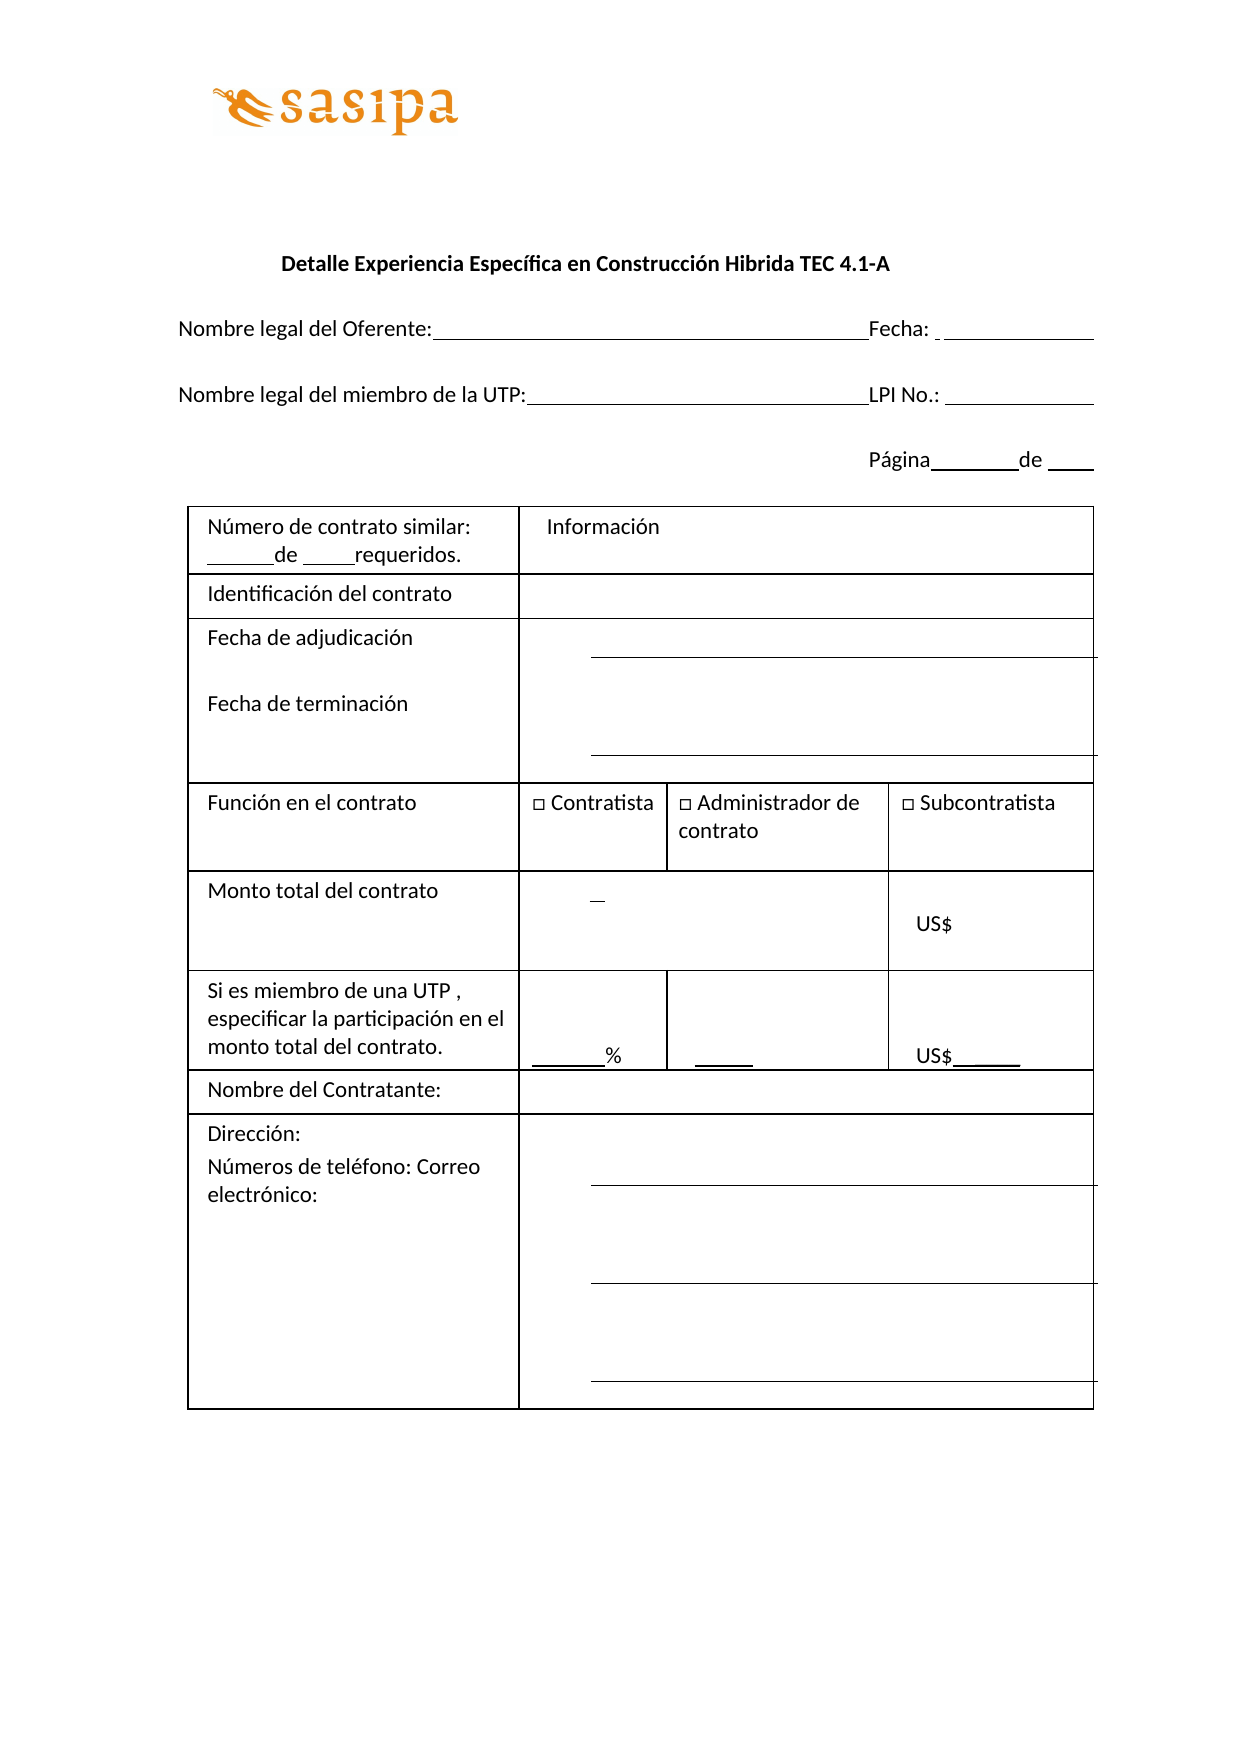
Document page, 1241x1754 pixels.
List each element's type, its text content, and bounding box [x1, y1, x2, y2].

table_cell □ Subcontratista [889, 784, 1093, 870]
table_cell [520, 872, 888, 970]
table_header Información [520, 507, 1093, 573]
table_cell US$ [889, 872, 1093, 970]
table_cell % [520, 971, 666, 1069]
table_cell [520, 1115, 1093, 1408]
table_cell □ Contratista [520, 784, 666, 870]
text Página de [853, 445, 1121, 473]
picture [212, 88, 459, 136]
subtitle Detalle Experiencia Específica en Construcción Hibrida TEC 4.1-A [281, 249, 1121, 277]
table_cell [520, 575, 1093, 617]
table_cell Fecha de adjudicación Fecha de terminación [189, 619, 518, 782]
table_cell Si es miembro de una UTP , especificar la participación en el monto total del contrato. [189, 971, 518, 1069]
table_cell US$ ____ [889, 971, 1093, 1069]
text Nombre legal del miembro de la UTP: LPI No.: [178, 380, 1121, 408]
table_cell Identificación del contrato [189, 575, 518, 617]
table_cell [668, 971, 888, 1069]
table_cell Dirección: Números de teléfono: Correo electrónico: [189, 1115, 518, 1408]
table_cell [520, 619, 1093, 782]
table_cell Monto total del contrato [189, 872, 518, 970]
table_cell Función en el contrato [189, 784, 518, 870]
text Nombre legal del Oferente: Fecha: [178, 314, 1121, 343]
table_cell □ Administrador de contrato [668, 784, 888, 870]
table_header Número de contrato similar: de requeridos. [189, 507, 518, 573]
table_cell Nombre del Contratante: [189, 1071, 518, 1113]
table_cell [520, 1071, 1093, 1113]
